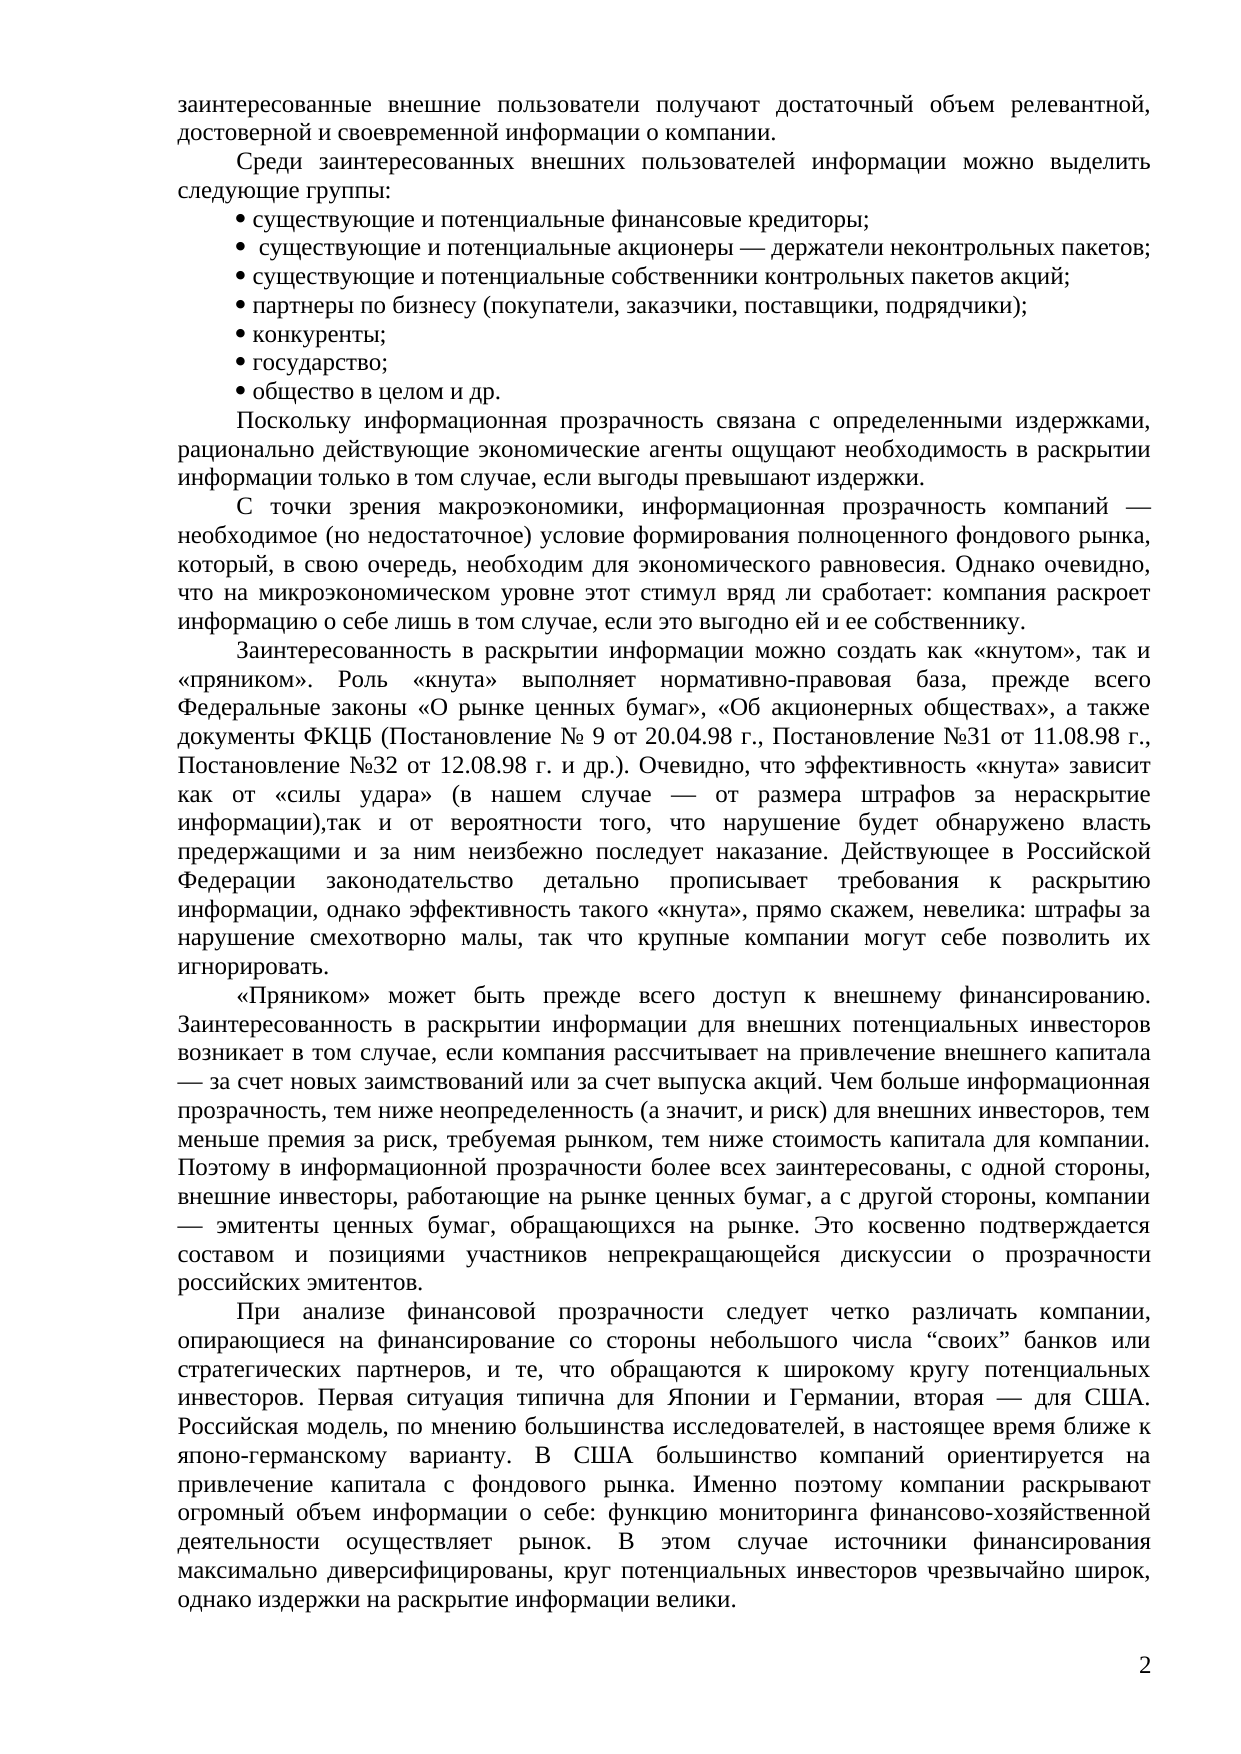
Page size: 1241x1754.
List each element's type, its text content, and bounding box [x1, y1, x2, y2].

text «Пряником» может быть прежде всего доступ к внешнему финансированию. Заинтересованность в раскрытии информации для внешних потенциальных инвесторов возникает в том случае, если компания рассчитывает на привлечение внешнего капитала — за счет новых заимствований или за счет выпуска акций. Чем больше информационная прозрачность, тем ниже неопределенность (а значит, и риск) для внешних инвесторов, тем меньше премия за риск, требуемая рынком, тем ниже стоимость капитала для компании. Поэтому в информационной прозрачности более всех заинтересованы, с одной стороны, внешние инвесторы, работающие на рынке ценных бумаг, а с другой стороны, компании — эмитенты ценных бумаг, обращающихся на рынке. Это косвенно подтверждается составом и позициями участников непрекращающейся дискуссии о прозрачности российских эмитентов. [177, 980, 1152, 1296]
text Заинтересованность в раскрытии информации можно создать как «кнутом», так и «пряником». Роль «кнута» выполняет нормативно-правовая база, прежде всего Федеральные законы «О рынке ценных бумаг», «Об акционерных обществах», а также документы ФКЦБ (Постановление № 9 от 20.04.98 г., Постановление №31 от 11.08.98 г., Постановление №32 от 12.08.98 г. и др.). Очевидно, что эффективность «кнута» зависит как от «силы удара» (в нашем случае — от размера штрафов за нераскрытие информации),так и от вероятности того, что нарушение будет обнаружено власть предержащими и за ним неизбежно последует наказание. Действующее в Российской Федерации законодательство детально прописывает требования к раскрытию информации, однако эффективность такого «кнута», прямо скажем, невелика: штрафы за нарушение смехотворно малы, так что крупные компании могут себе позволить их игнорировать. [177, 635, 1152, 980]
text При анализе финансовой прозрачности следует четко различать компании, опирающиеся на финансирование со стороны небольшого числа “своих” банков или стратегических партнеров, и те, что обращаются к широкому кругу потенциальных инвесторов. Первая ситуация типична для Японии и Германии, вторая — для США. Российская модель, по мнению большинства исследователей, в настоящее время ближе к японо-германскому варианту. В США большинство компаний ориентируется на привлечение капитала с фондового рынка. Именно поэтому компании раскрывают огромный объем информации о себе: функцию мониторинга финансово-хозяйственной деятельности осуществляет рынок. В этом случае источники финансирования максимально диверсифицированы, круг потенциальных инвесторов чрезвычайно широк, однако издержки на раскрытие информации велики. [177, 1296, 1152, 1612]
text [177, 89, 1152, 146]
text С точки зрения макроэкономики, информационная прозрачность компаний — необходимое (но недостаточное) условие формирования полноценного фондового рынка, который, в свою очередь, необходим для экономического равновесия. Однако очевидно, что на микроэкономическом уровне этот стимул вряд ли сработает: компания раскроет информацию о себе лишь в том случае, если это выгодно ей и ее собственнику. [177, 491, 1152, 635]
list конкуренты; [177, 319, 1152, 347]
list существующие и потенциальные собственники контрольных пакетов акций; [177, 261, 1152, 290]
list общество в целом и др. [177, 376, 1152, 405]
text Поскольку информационная прозрачность связана с определенными издержками, рационально действующие экономические агенты ощущают необходимость в раскрытии информации только в том случае, если выгоды превышают издержки. [177, 405, 1152, 491]
list партнеры по бизнесу (покупатели, заказчики, поставщики, подрядчики); [177, 290, 1152, 319]
list существующие и потенциальные финансовые кредиторы; [177, 204, 1152, 232]
list существующие и потенциальные акционеры — держатели неконтрольных пакетов; [177, 232, 1152, 261]
list государство; [177, 347, 1152, 376]
text Среди заинтересованных внешних пользователей информации можно выделить следующие группы: [177, 146, 1152, 204]
